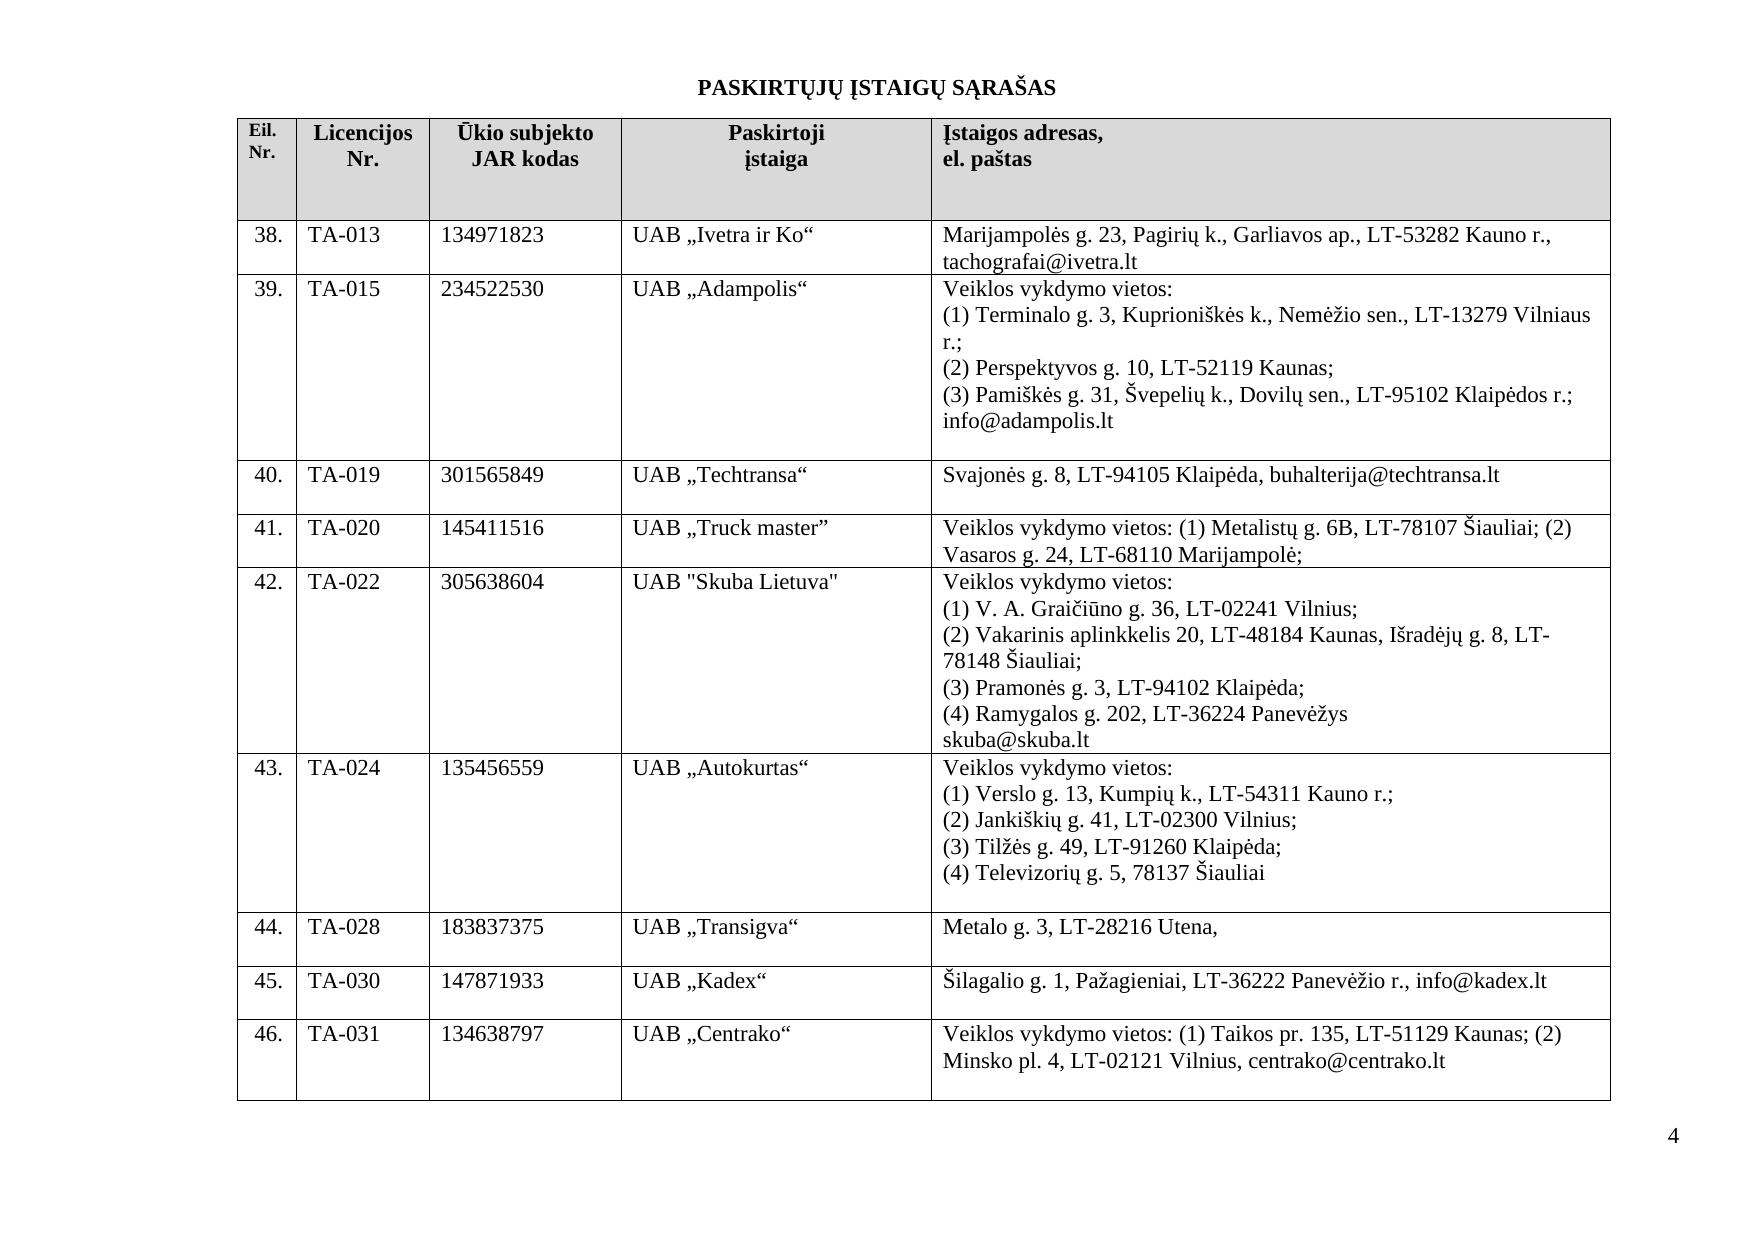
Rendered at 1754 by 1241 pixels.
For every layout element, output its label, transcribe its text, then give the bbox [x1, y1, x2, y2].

table_cell [238, 221, 296, 274]
table_cell 183837375 [430, 913, 621, 966]
table_cell [238, 515, 296, 567]
table_header Paskirtoji įstaiga [622, 119, 931, 220]
table_cell [238, 967, 296, 1019]
table_cell UAB „Adampolis“ [622, 275, 931, 460]
table_cell TA-015 [297, 275, 429, 460]
table_cell TA-022 [297, 568, 429, 753]
table_cell Veiklos vykdymo vietos: (1) Metalistų g. 6B, LT-78107 Šiauliai; (2) Vasaros g. 24, LT-68110 Marijampolė; [932, 515, 1610, 567]
table_cell [238, 461, 296, 513]
table_cell Veiklos vykdymo vietos: (1) Verslo g. 13, Kumpių k., LT-54311 Kauno r.; (2) Jankiškių g. 41, LT-02300 Vilnius; (3) Tilžės g. 49, LT-91260 Klaipėda; (4) Televizorių g. 5, 78137 Šiauliai [932, 754, 1610, 912]
table_cell 134638797 [430, 1020, 621, 1099]
table_cell [238, 275, 296, 460]
table_cell 301565849 [430, 461, 621, 513]
table_cell TA-028 [297, 913, 429, 966]
table_cell 234522530 [430, 275, 621, 460]
table_cell 135456559 [430, 754, 621, 912]
table_cell TA-030 [297, 967, 429, 1019]
table_cell UAB „Autokurtas“ [622, 754, 931, 912]
table_cell 305638604 [430, 568, 621, 753]
table_cell 147871933 [430, 967, 621, 1019]
table_cell Šilagalio g. 1, Pažagieniai, LT-36222 Panevėžio r., info@kadex.lt [932, 967, 1610, 1019]
table_cell UAB „Kadex“ [622, 967, 931, 1019]
table_header Įstaigos adresas, el. paštas [932, 119, 1610, 220]
table_cell [238, 913, 296, 966]
table_cell 134971823 [430, 221, 621, 274]
table_cell TA-013 [297, 221, 429, 274]
table_cell TA-020 [297, 515, 429, 567]
table_cell 145411516 [430, 515, 621, 567]
table_header Licencijos Nr. [297, 119, 429, 220]
table_cell UAB „Transigva“ [622, 913, 931, 966]
table_cell Metalo g. 3, LT-28216 Utena, [932, 913, 1610, 966]
table_cell Veiklos vykdymo vietos: (1) Taikos pr. 135, LT-51129 Kaunas; (2) Minsko pl. 4, LT-02121 Vilnius, centrako@centrako.lt [932, 1020, 1610, 1099]
table_cell [238, 1020, 296, 1099]
table_header Ūkio subjekto JAR kodas [430, 119, 621, 220]
table_cell Marijampolės g. 23, Pagirių k., Garliavos ap., LT-53282 Kauno r., tachografai@ivetra.lt [932, 221, 1610, 274]
table_cell Svajonės g. 8, LT-94105 Klaipėda, buhalterija@techtransa.lt [932, 461, 1610, 513]
table_cell [238, 754, 296, 912]
table_cell TA-019 [297, 461, 429, 513]
table_cell UAB „Ivetra ir Ko“ [622, 221, 931, 274]
table_cell Veiklos vykdymo vietos: (1) Terminalo g. 3, Kuprioniškės k., Nemėžio sen., LT-13279 Vilniaus r.; (2) Perspektyvos g. 10, LT-52119 Kaunas; (3) Pamiškės g. 31, Švepelių k., Dovilų sen., LT-95102 Klaipėdos r.; info@adampolis.lt [932, 275, 1610, 460]
table_header Eil. Nr. [238, 119, 296, 220]
table_cell UAB „Truck master” [622, 515, 931, 567]
table_cell UAB „Centrako“ [622, 1020, 931, 1099]
table_cell Veiklos vykdymo vietos: (1) V. A. Graičiūno g. 36, LT-02241 Vilnius; (2) Vakarinis aplinkkelis 20, LT-48184 Kaunas, Išradėjų g. 8, LT-78148 Šiauliai; (3) Pramonės g. 3, LT-94102 Klaipėda; (4) Ramygalos g. 202, LT-36224 Panevėžys skuba@skuba.lt [932, 568, 1610, 753]
table_cell [238, 568, 296, 753]
table_cell TA-031 [297, 1020, 429, 1099]
table_cell UAB „Techtransa“ [622, 461, 931, 513]
table_cell TA-024 [297, 754, 429, 912]
table_cell UAB "Skuba Lietuva" [622, 568, 931, 753]
